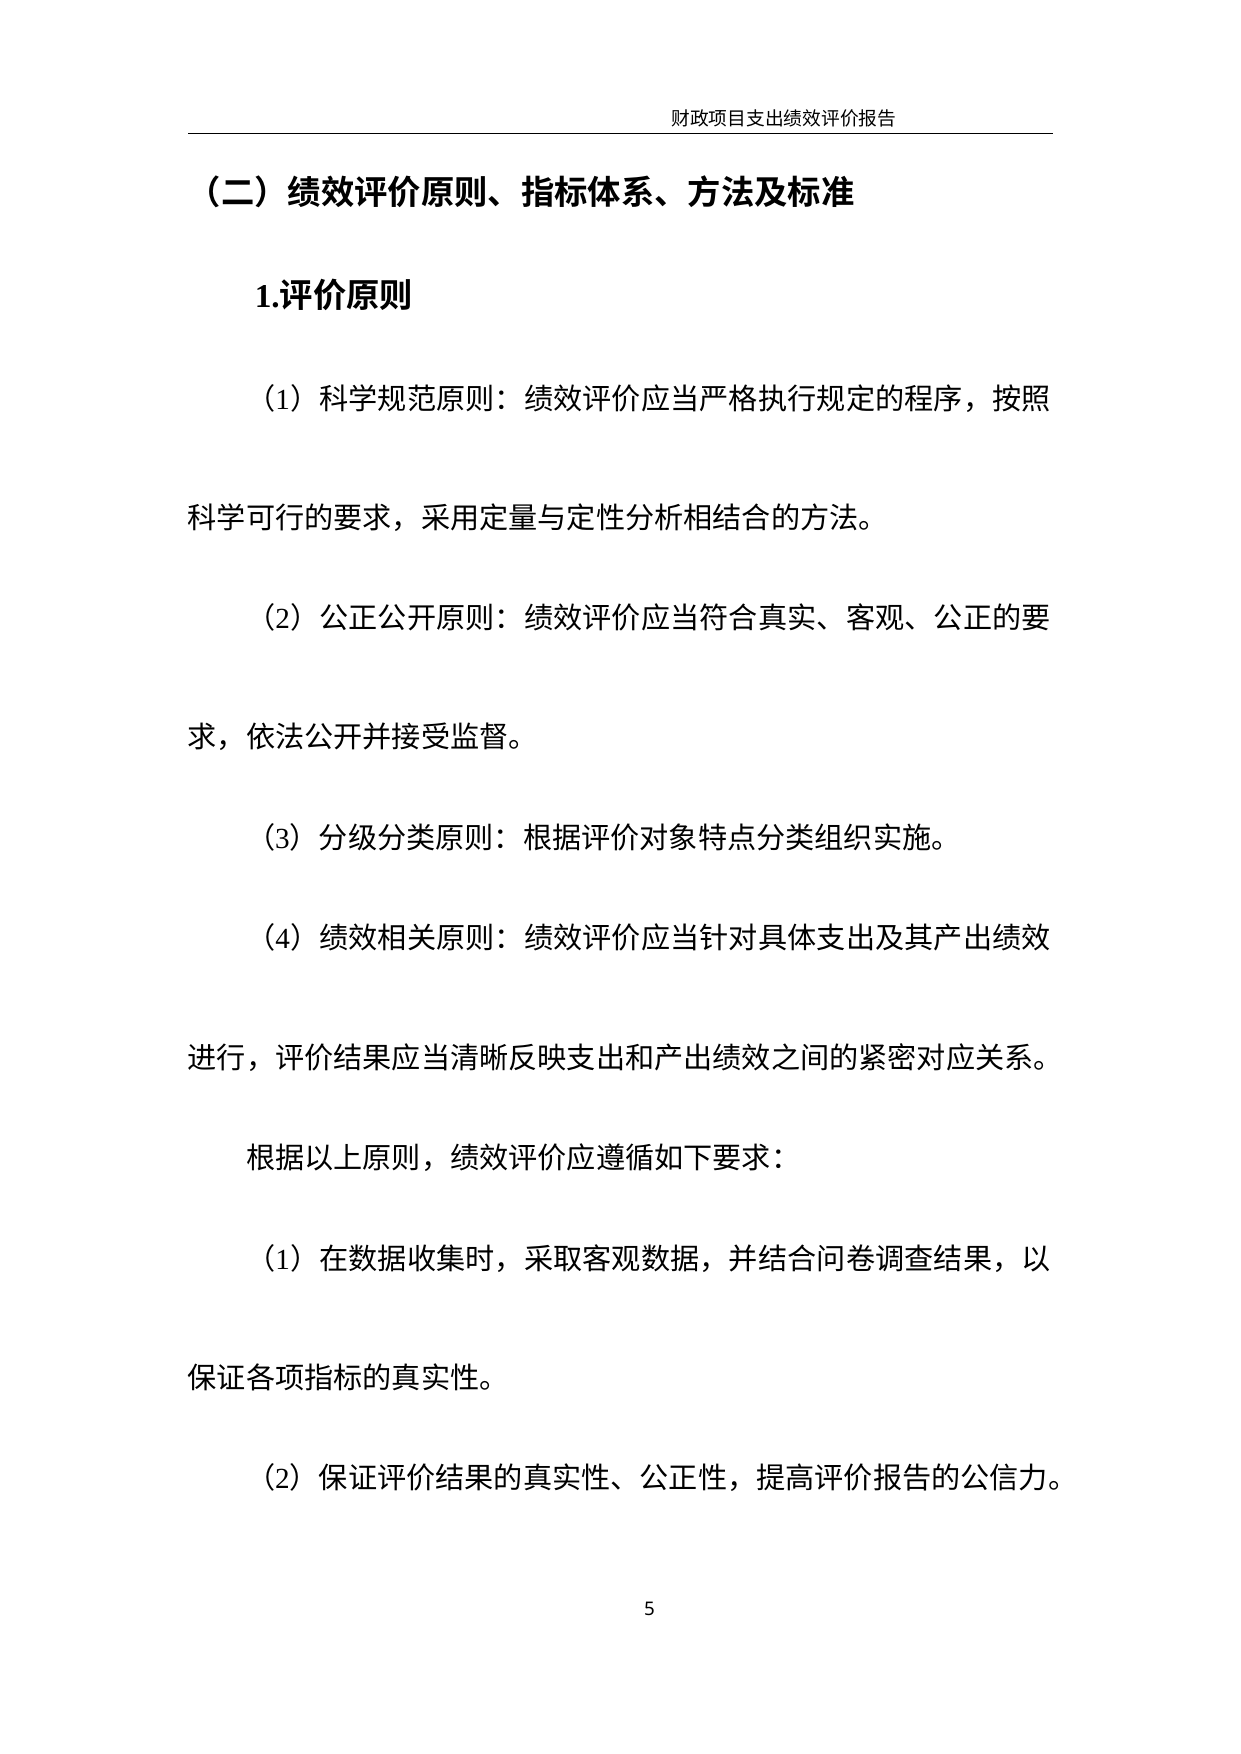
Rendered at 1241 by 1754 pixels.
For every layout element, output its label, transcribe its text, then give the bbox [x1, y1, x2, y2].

text （2）公正公开原则：绩效评价应当符合真实、客观、公正的要求，依法公开并接受监督。 [187, 576, 1053, 775]
text （1）在数据收集时，采取客观数据，并结合问卷调查结果，以保证各项指标的真实性。 [187, 1217, 1053, 1415]
subtitle 1.评价原则 [187, 253, 1053, 333]
text （1）科学规范原则：绩效评价应当严格执行规定的程序，按照科学可行的要求，采用定量与定性分析相结合的方法。 [187, 357, 1053, 555]
text （4）绩效相关原则：绩效评价应当针对具体支出及其产出绩效进行，评价结果应当清晰反映支出和产出绩效之间的紧密对应关系。 [187, 897, 1053, 1095]
text （3）分级分类原则：根据评价对象特点分类组织实施。 [187, 796, 1053, 875]
subtitle （二）绩效评价原则、指标体系、方法及标准 [187, 150, 1053, 229]
text 根据以上原则，绩效评价应遵循如下要求： [187, 1116, 1053, 1196]
text （2）保证评价结果的真实性、公正性，提高评价报告的公信力。 [187, 1436, 1053, 1516]
